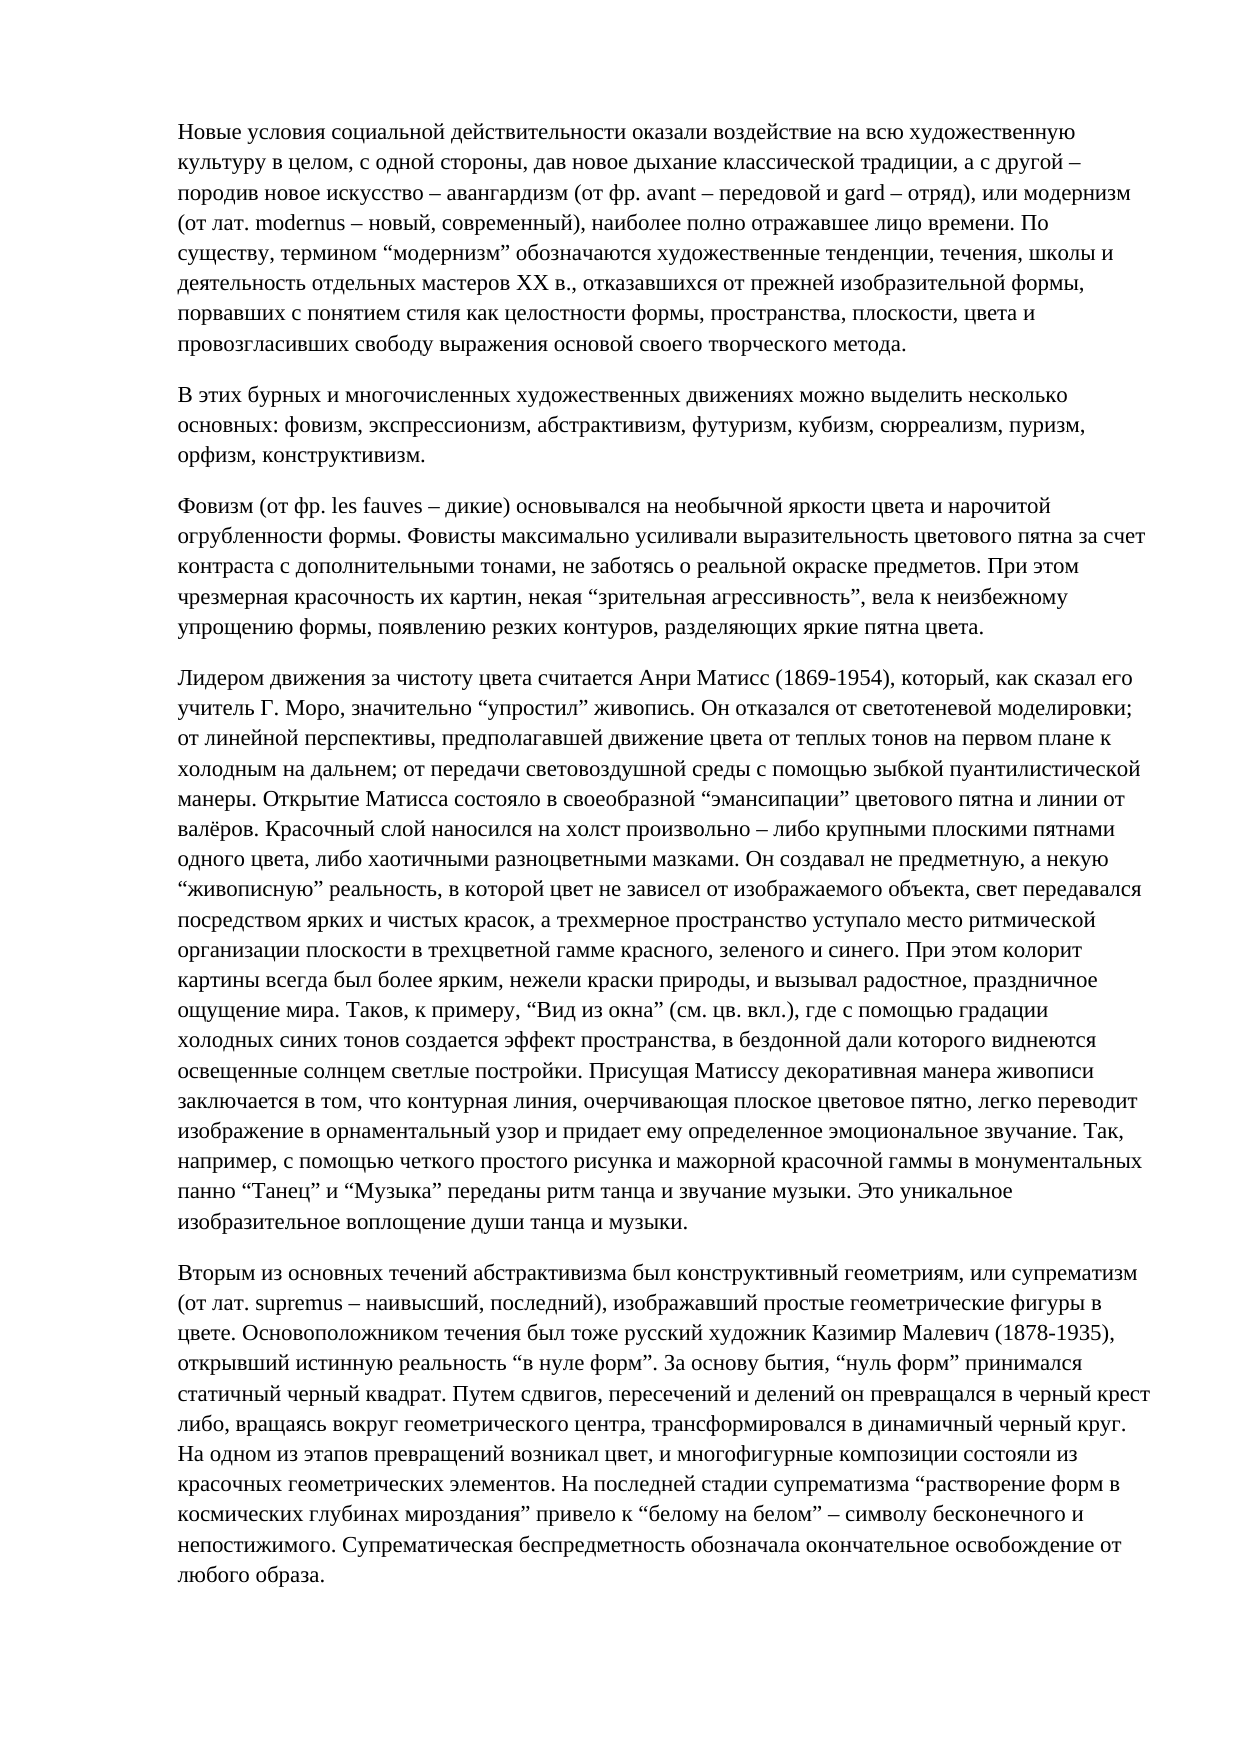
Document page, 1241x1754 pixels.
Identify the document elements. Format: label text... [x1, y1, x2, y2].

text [177, 118, 1152, 356]
text Фовизм (от фр. les fauves – дикие) основывался на необычной яркости цвета и нарочитой огрубленности формы. Фовисты максимально усиливали выразительность цветового пятна за счет контраста с дополнительными тонами, не заботясь о реальной окраске предметов. При этом чрезмерная красочность их картин, некая “зрительная агрессивность”, вела к неизбежному упрощению формы, появлению резких контуров, разделяющих яркие пятна цвета. [177, 492, 1152, 639]
text Лидером движения за чистоту цвета считается Анри Матисс (1869-1954), который, как сказал его учитель Г. Моро, значительно “упростил” живопись. Он отказался от светотеневой моделировки; от линейной перспективы, предполагавшей движение цвета от теплых тонов на первом плане к холодным на дальнем; от передачи световоздушной среды с помощью зыбкой пуантилистической манеры. Открытие Матисса состояло в своеобразной “эмансипации” цветового пятна и линии от валёров. Красочный слой наносился на холст произвольно – либо крупными плоскими пятнами одного цвета, либо хаотичными разноцветными мазками. Он создавал не предметную, а некую “живописную” реальность, в которой цвет не зависел от изображаемого объекта, свет передавался посредством ярких и чистых красок, а трехмерное пространство уступало место ритмической организации плоскости в трехцветной гамме красного, зеленого и синего. При этом колорит картины всегда был более ярким, нежели краски природы, и вызывал радостное, праздничное ощущение мира. Таков, к примеру, “Вид из окна” (см. цв. вкл.), где с помощью градации холодных синих тонов создается эффект пространства, в бездонной дали которого виднеются освещенные солнцем светлые постройки. Присущая Матиссу декоративная манера живописи заключается в том, что контурная линия, очерчивающая плоское цветовое пятно, легко переводит изображение в орнаментальный узор и придает ему определенное эмоциональное звучание. Так, например, с помощью четкого простого рисунка и мажорной красочной гаммы в монументальных панно “Танец” и “Музыка” переданы ритм танца и звучание музыки. Это уникальное изобразительное воплощение души танца и музыки. [177, 664, 1152, 1234]
text Вторым из основных течений абстрактивизма был конструктивный геометриям, или супрематизм (от лат. supremus – наивысший, последний), изображавший простые геометрические фигуры в цвете. Основоположником течения был тоже русский художник Казимир Малевич (1878-1935), открывший истинную реальность “в нуле форм”. За основу бытия, “нуль форм” принимался статичный черный квадрат. Путем сдвигов, пересечений и делений он превращался в черный крест либо, вращаясь вокруг геометрического центра, трансформировался в динамичный черный круг. На одном из этапов превращений возникал цвет, и многофигурные композиции состояли из красочных геометрических элементов. На последней стадии супрематизма “растворение форм в космических глубинах мироздания” привело к “белому на белом” – символу бесконечного и непостижимого. Супрематическая беспредметность обозначала окончательное освобождение от любого образа. [177, 1259, 1152, 1587]
text В этих бурных и многочисленных художественных движениях можно выделить несколько основных: фовизм, экспрессионизм, абстрактивизм, футуризм, кубизм, сюрреализм, пуризм, орфизм, конструктивизм. [177, 381, 1152, 467]
